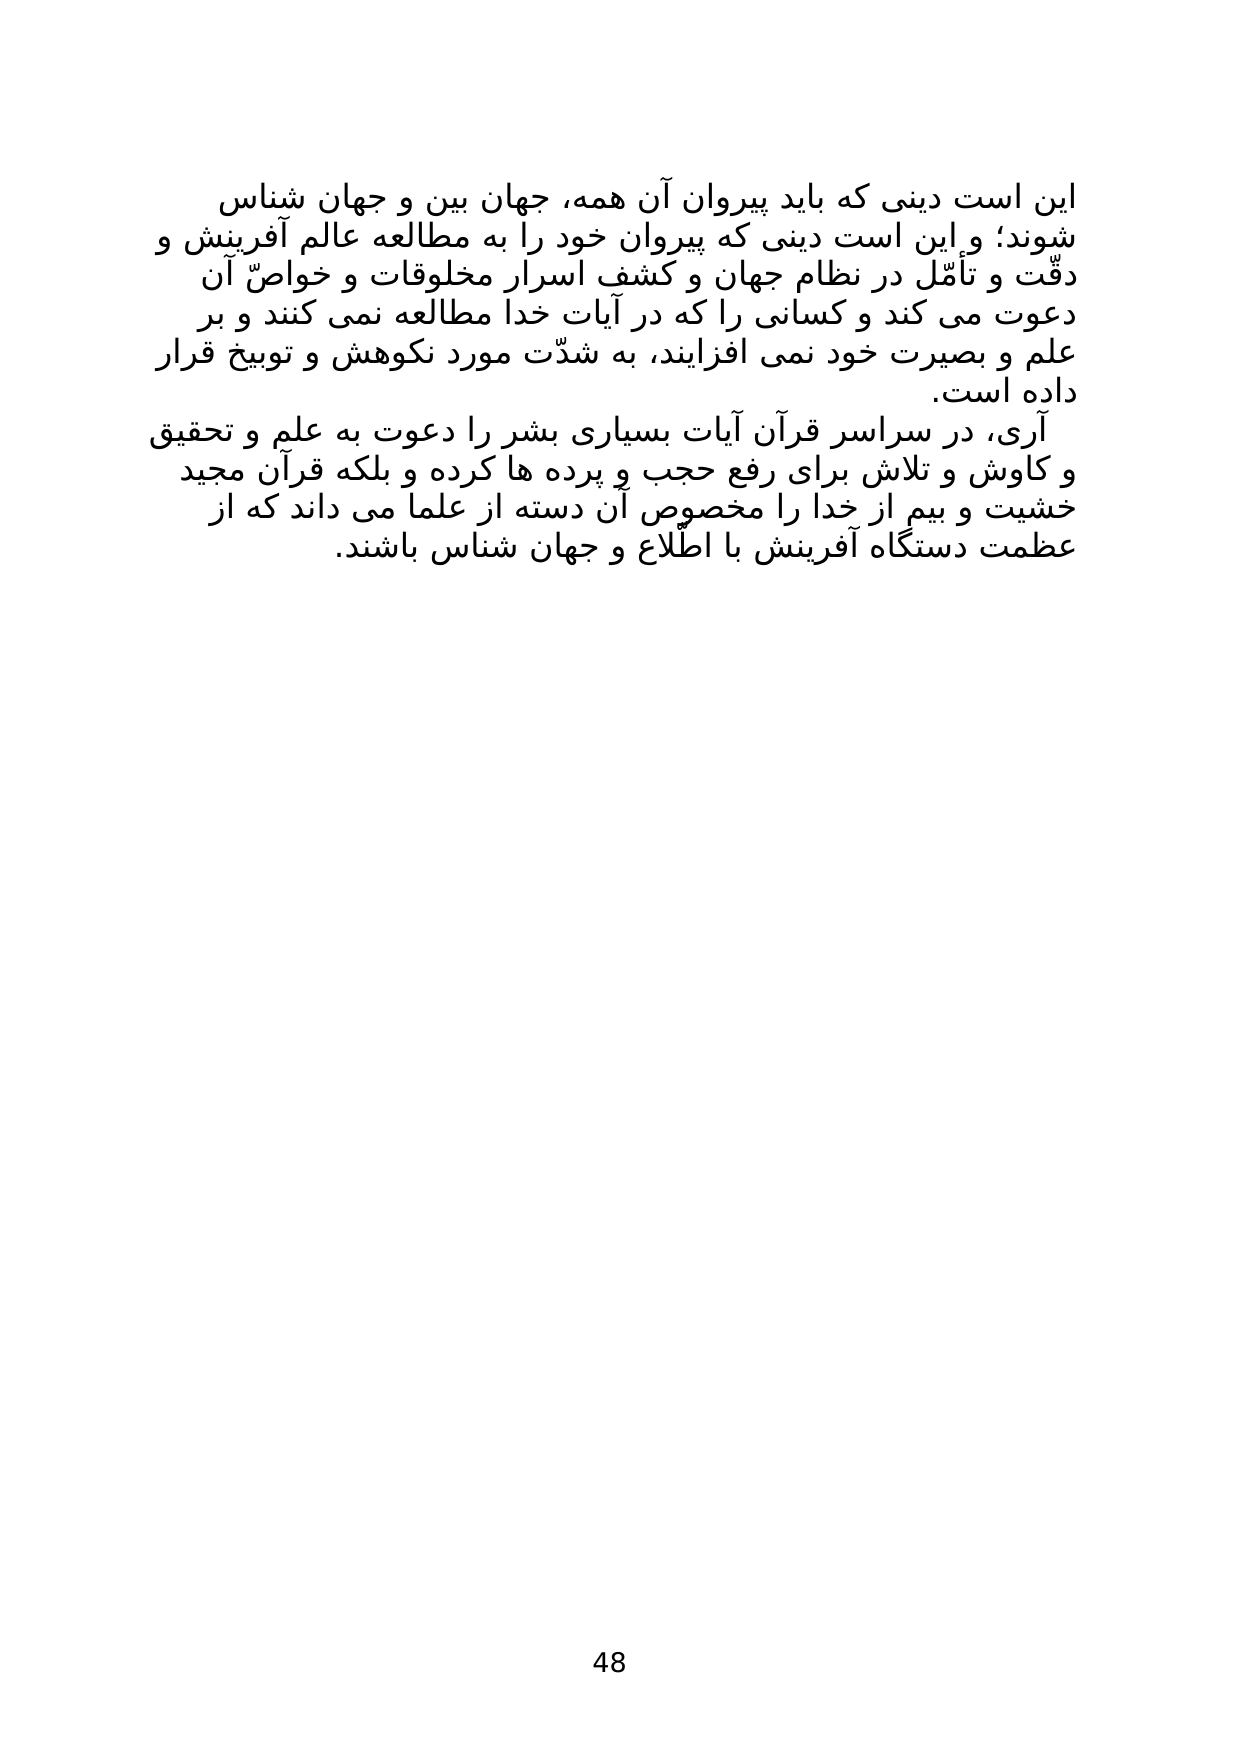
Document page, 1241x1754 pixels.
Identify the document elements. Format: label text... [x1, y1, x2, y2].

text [141, 177, 1078, 410]
text آری، در سراسر قرآن آیات بسیاری بشر را دعوت به علم و تحقیق و کاوش و تلاش برای رفع حجب و پرده ها کرده و بلکه قرآن مجید خشیت و بیم از خدا را مخصوص آن دسته از علما می داند که از عظمت دستگاه آفرینش با اطّلاع و جهان شناس باشند. [141, 410, 1078, 566]
